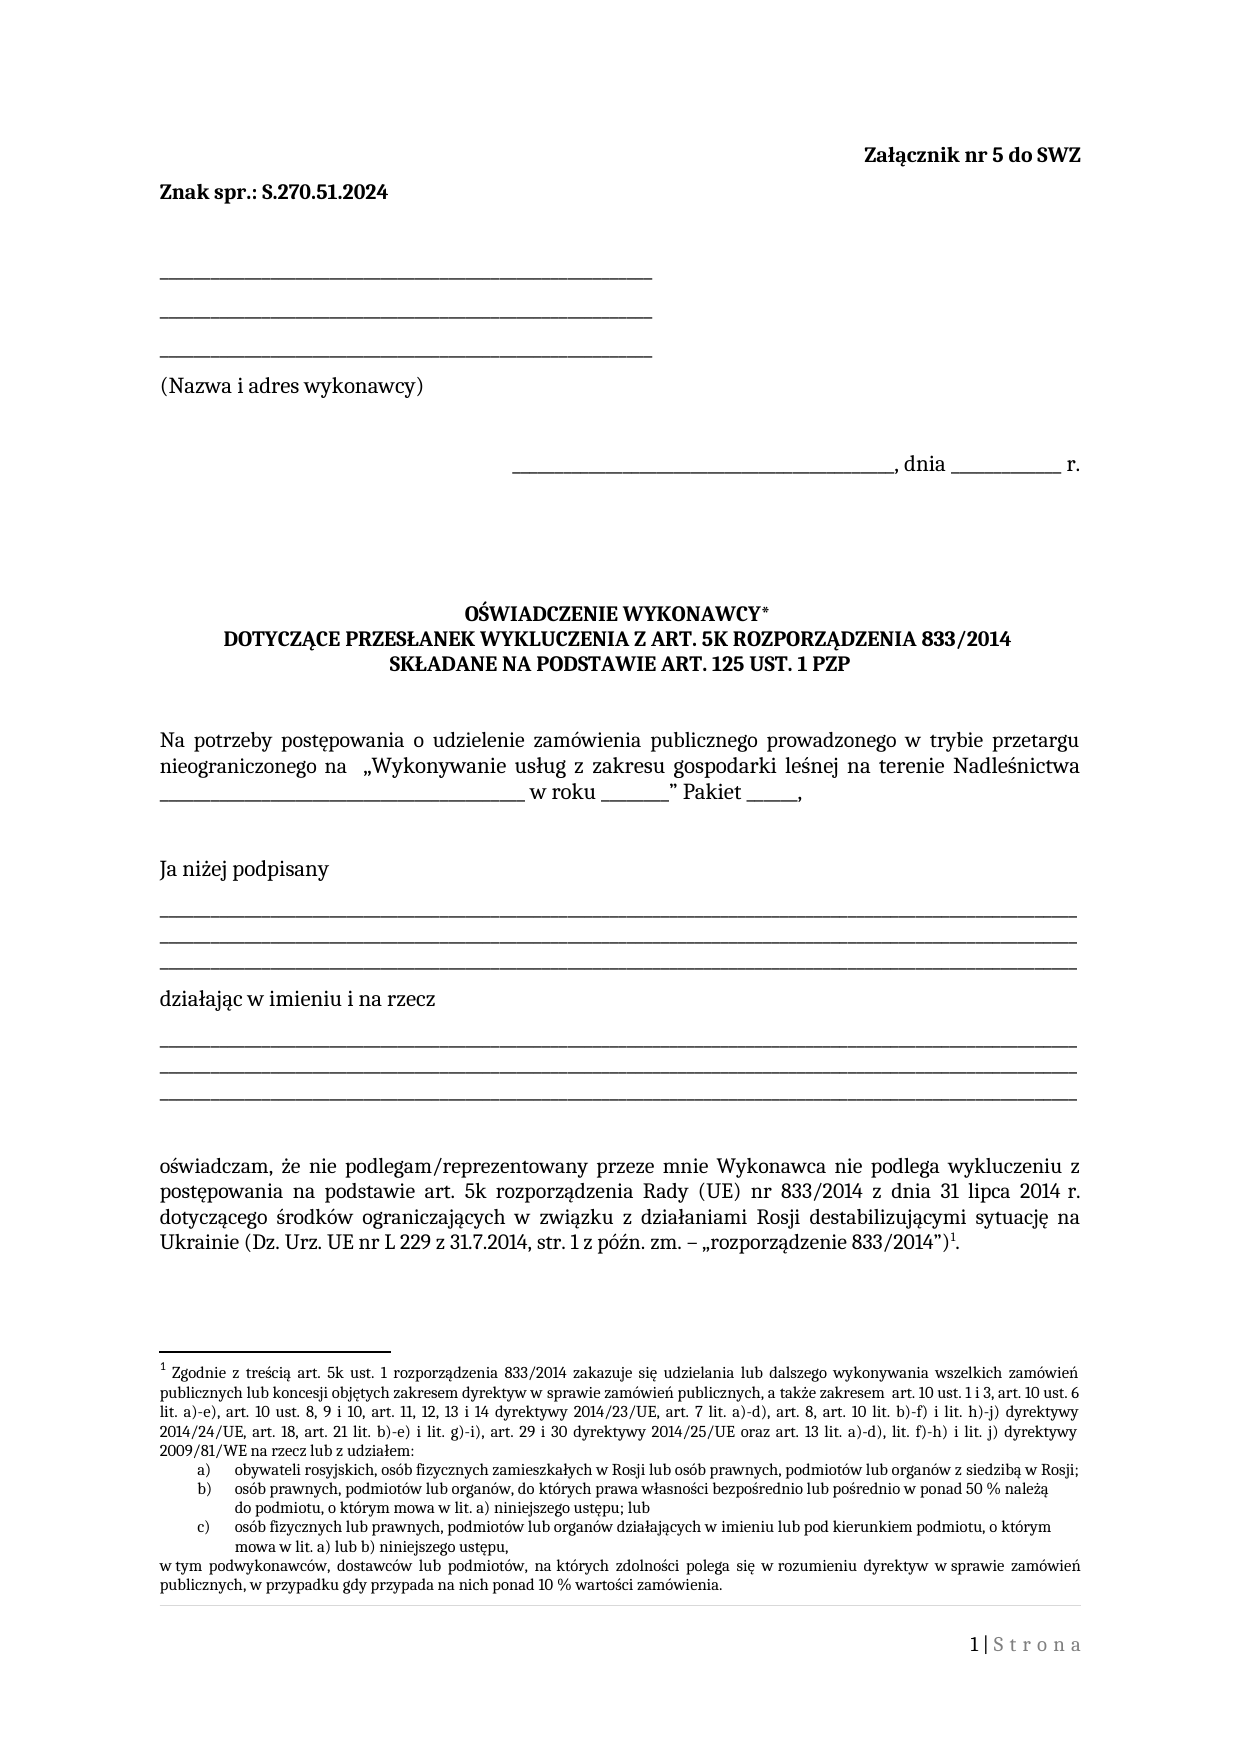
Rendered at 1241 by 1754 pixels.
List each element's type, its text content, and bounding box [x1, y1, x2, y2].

text Na potrzeby postępowania o udzielenie zamówienia publicznego prowadzonego w trybie przetargu nieograniczonego na „Wykonywanie usług z zakresu gospodarki leśnej na terenie Nadleśnictwa ___________________________________________ w roku ________” Pakiet ______, [159, 727, 1081, 805]
text __________________________________________________________ [159, 296, 1081, 322]
text (Nazwa i adres wykonawcy) [159, 373, 1081, 399]
text oświadczam, że nie podlegam/reprezentowany przeze mnie Wykonawca nie podlega wykluczeniu z postępowania na podstawie art. 5k rozporządzenia Rady (UE) nr 833/2014 z dnia 31 lipca 2014 r. dotyczącego środków ograniczających w związku z działaniami Rosji destabilizującymi sytuację na Ukrainie (Dz. Urz. UE nr L 229 z 31.7.2014, str. 1 z późn. zm. – „rozporządzenie 833/2014”). [159, 1154, 1081, 1255]
text Załącznik nr 5 do SWZ [159, 142, 1081, 168]
text ____________________________________________________________________________________________________________________________________________________________________________________________________________________________________________________________________________________________________________________________________ [159, 894, 1081, 973]
text __________________________________________________________ [159, 257, 1081, 283]
text __________________________________________________________ [159, 334, 1081, 361]
text OŚWIADCZENIE WYKONAWCY* DOTYCZĄCE PRZESŁANEK WYKLUCZENIA Z ART. 5K ROZPORZĄDZENIA 833/2014 SKŁADANE NA PODSTAWIE ART. 125 UST. 1 PZP [159, 602, 1081, 677]
text ____________________________________________________________________________________________________________________________________________________________________________________________________________________________________________________________________________________________________________________________________ [159, 1025, 1081, 1104]
text działając w imieniu i na rzecz [159, 986, 1081, 1012]
text _____________________________________________, dnia _____________ r. [159, 451, 1081, 477]
text Znak spr.: S.270.51.2024 [159, 180, 1081, 205]
text Ja niżej podpisany [159, 856, 1081, 882]
